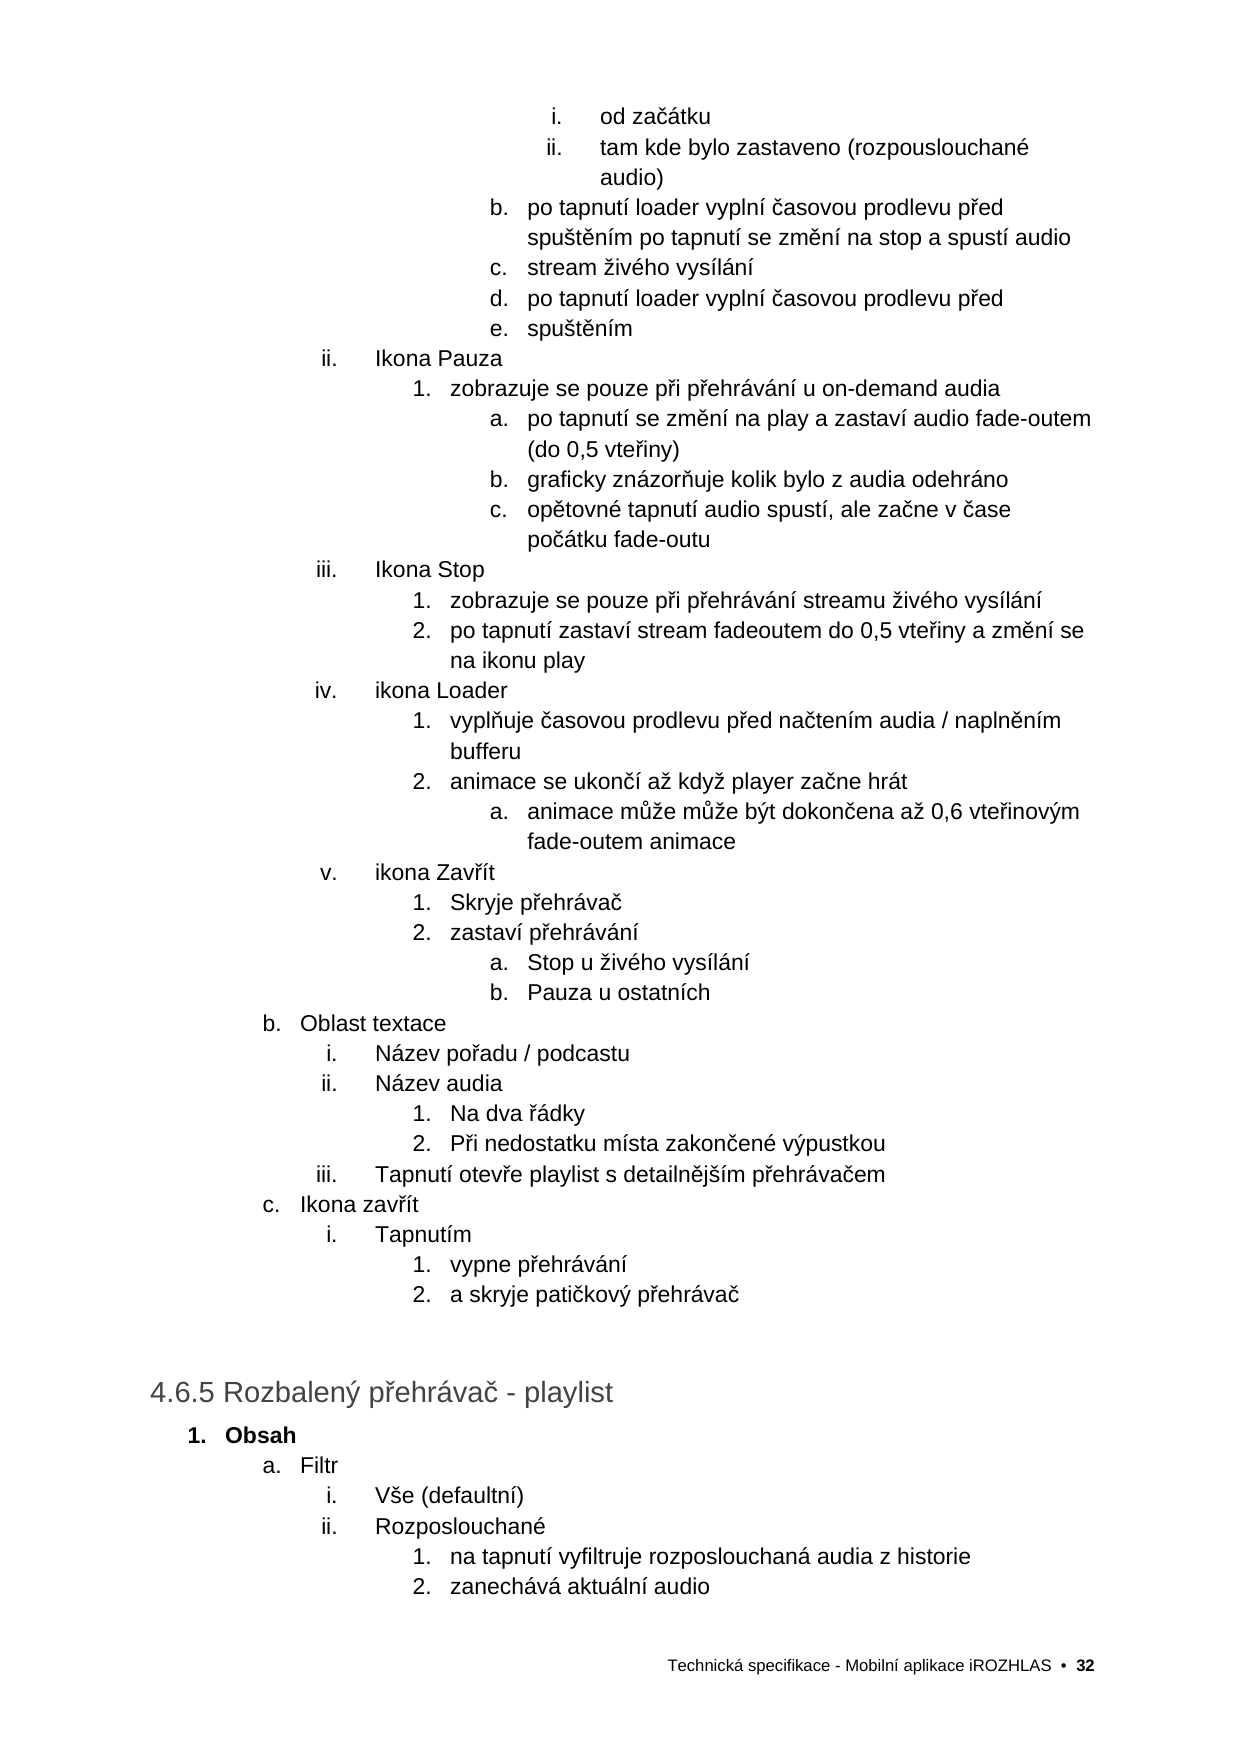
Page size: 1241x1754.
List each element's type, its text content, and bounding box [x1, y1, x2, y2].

list od začátku [562, 103, 1094, 130]
list Ikona Pauza [337, 345, 1094, 371]
list Oblast textace [262, 1009, 1094, 1036]
list animace se ukončí až když player začne hrát [412, 768, 1094, 794]
list zastaví přehrávání [412, 919, 1094, 945]
list Ikona Stop [337, 556, 1094, 583]
list a skryje patičkový přehrávač [412, 1281, 1094, 1308]
list graficky znázorňuje kolik bylo z audia odehráno [489, 466, 1094, 492]
list tam kde bylo zastaveno (rozpouslouchané audio) [562, 133, 1094, 190]
list Pauza u ostatních [489, 979, 1094, 1006]
list Stop u živého vysílání [489, 949, 1094, 976]
list zobrazuje se pouze při přehrávání u on-demand audia [412, 375, 1094, 402]
list animace může může být dokončena až 0,6 vteřinovým fade-outem animace [489, 798, 1094, 855]
list Na dva řádky [412, 1100, 1094, 1127]
list Skryje přehrávač [412, 889, 1094, 915]
list Obsah [187, 1422, 1094, 1448]
list Ikona zavřít [262, 1191, 1094, 1217]
list vypne přehrávání [412, 1251, 1094, 1278]
list zobrazuje se pouze při přehrávání streamu živého vysílání [412, 587, 1094, 613]
list ikona Zavřít [337, 858, 1094, 885]
list stream živého vysílání [489, 254, 1094, 281]
list po tapnutí loader vyplní časovou prodlevu před [489, 284, 1094, 311]
list opětovné tapnutí audio spustí, ale začne v čase počátku fade-outu [489, 496, 1094, 553]
list na tapnutí vyfiltruje rozposlouchaná audia z historie [412, 1543, 1094, 1569]
list Vše (defaultní) [337, 1482, 1094, 1509]
list Název audia [337, 1070, 1094, 1096]
list ikona Loader [337, 677, 1094, 704]
list Název pořadu / podcastu [337, 1040, 1094, 1066]
list spuštěním [489, 315, 1094, 341]
list Tapnutí otevře playlist s detailnějším přehrávačem [337, 1161, 1094, 1187]
subtitle 4.6.5 Rozbalený přehrávač - playlist [150, 1375, 1094, 1409]
list po tapnutí loader vyplní časovou prodlevu před spuštěním po tapnutí se změní na stop a spustí audio [489, 194, 1094, 251]
list Filtr [262, 1452, 1094, 1479]
list zanechává aktuální audio [412, 1573, 1094, 1599]
list Při nedostatku místa zakončené výpustkou [412, 1130, 1094, 1157]
list vyplňuje časovou prodlevu před načtením audia / naplněním bufferu [412, 707, 1094, 764]
list po tapnutí se změní na play a zastaví audio fade-outem (do 0,5 vteřiny) [489, 405, 1094, 462]
list po tapnutí zastaví stream fadeoutem do 0,5 vteřiny a změní se na ikonu play [412, 617, 1094, 673]
list Tapnutím [337, 1221, 1094, 1247]
list Rozposlouchané [337, 1513, 1094, 1539]
